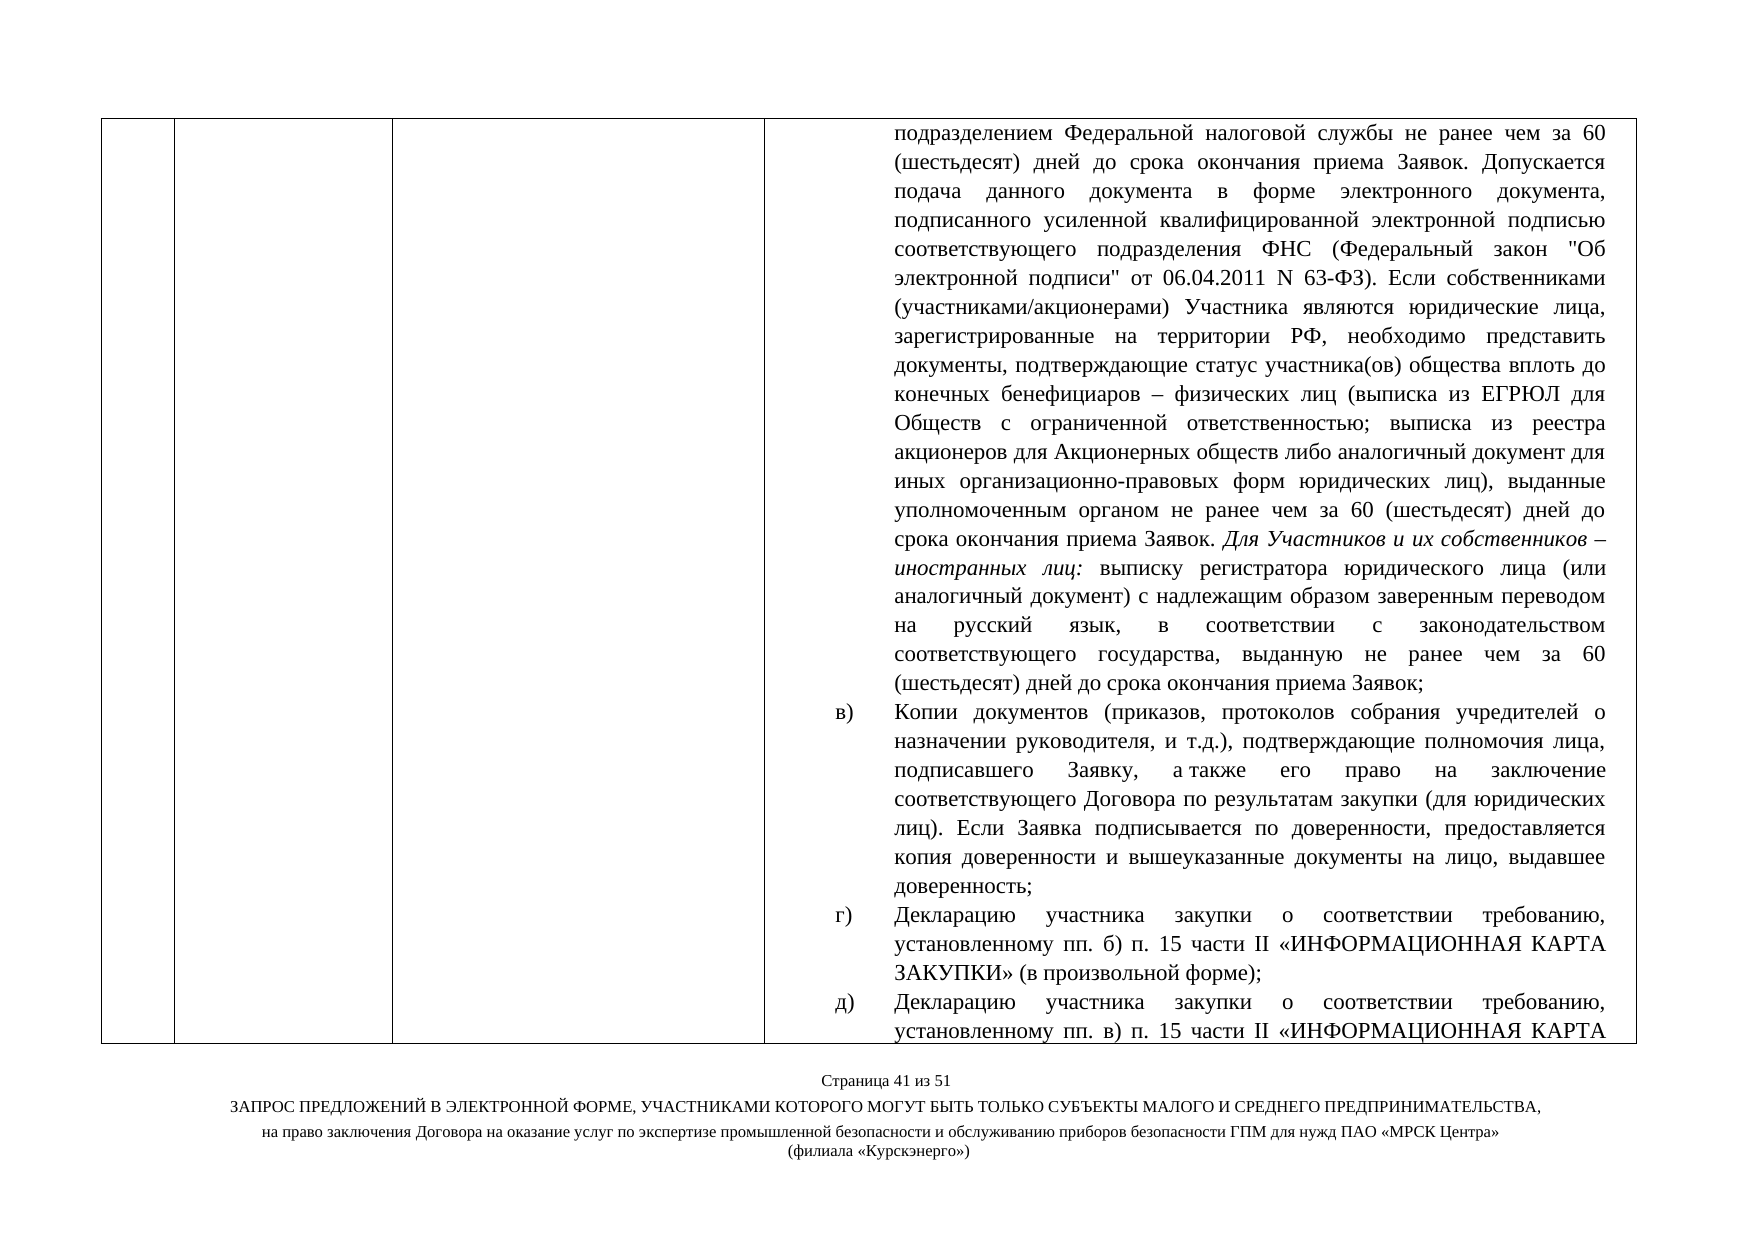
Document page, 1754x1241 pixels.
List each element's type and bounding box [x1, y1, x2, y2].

table_cell [765, 119, 1636, 1043]
table_cell [102, 119, 174, 1043]
table_cell [175, 119, 392, 1043]
table_cell [393, 119, 764, 1043]
